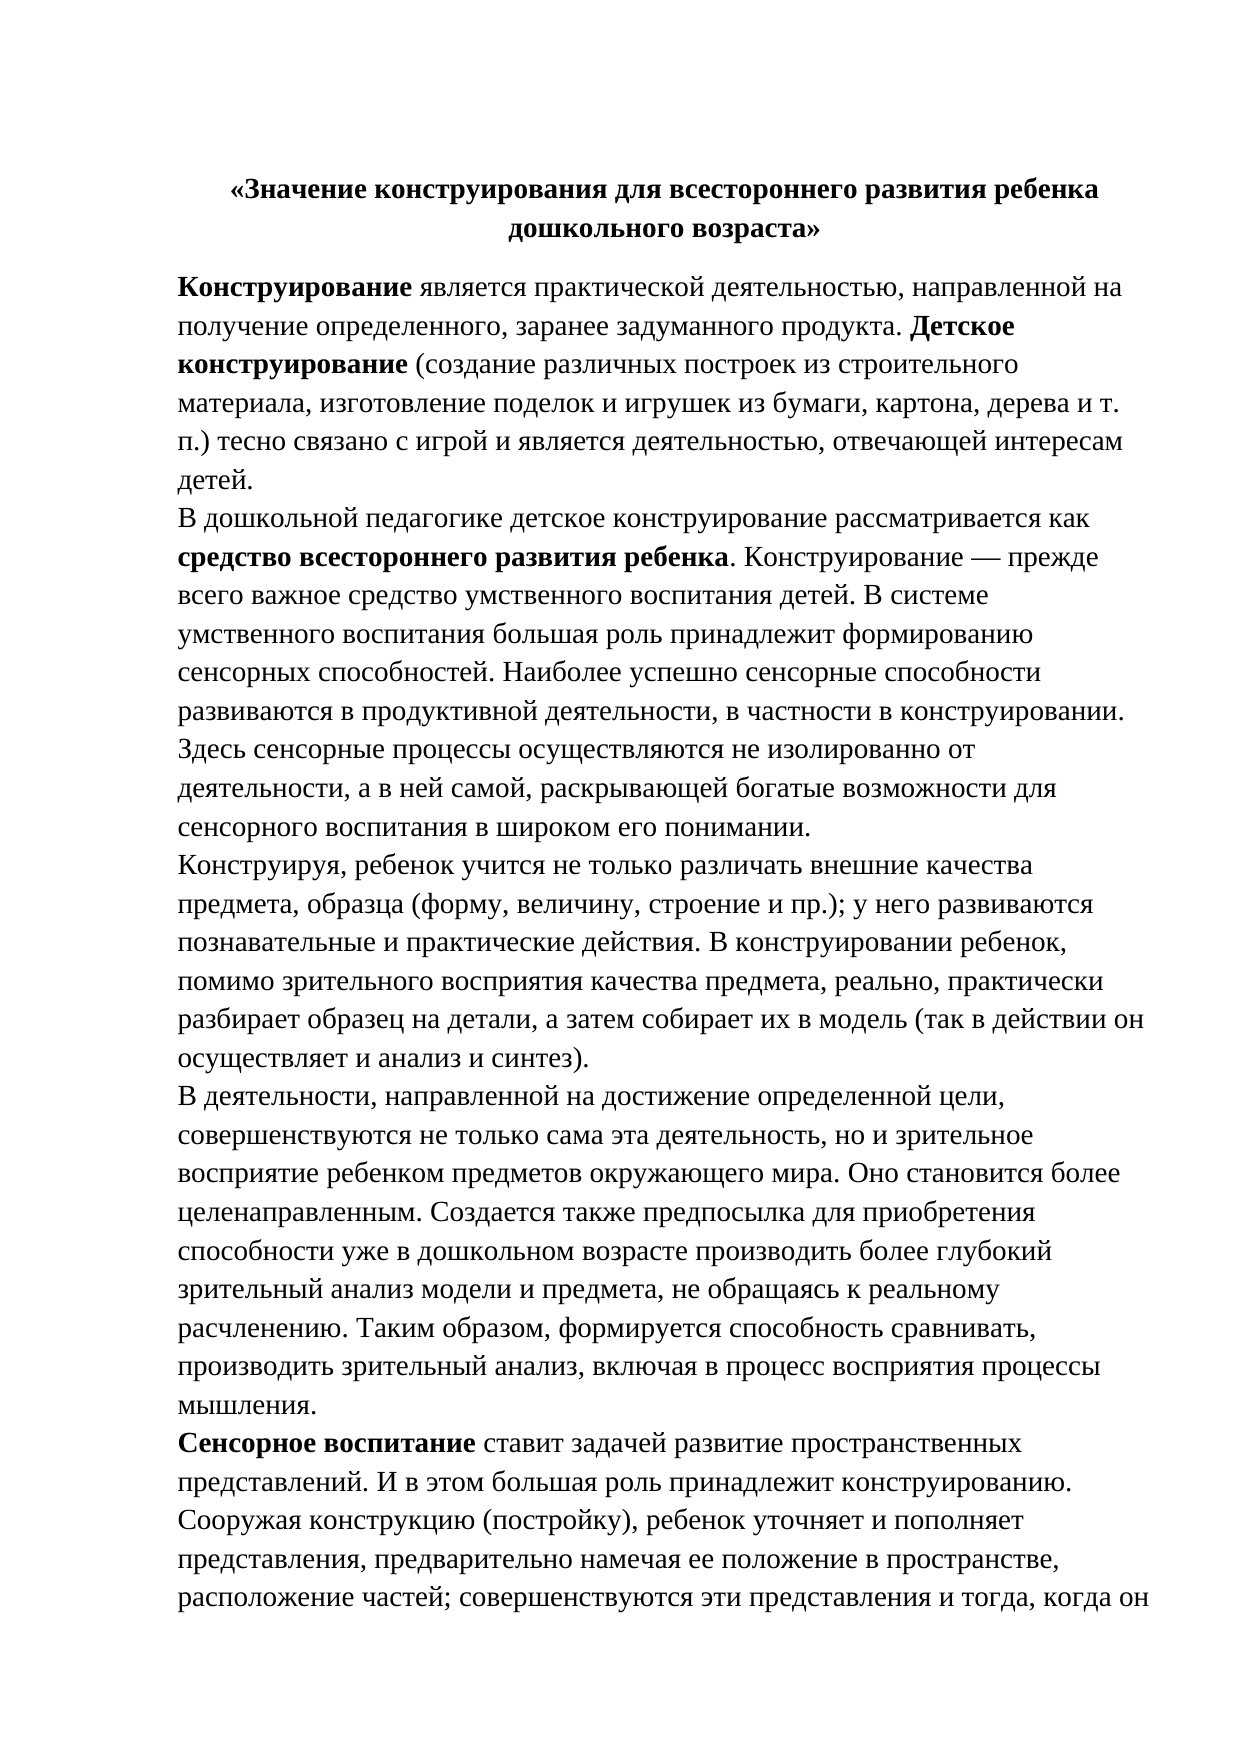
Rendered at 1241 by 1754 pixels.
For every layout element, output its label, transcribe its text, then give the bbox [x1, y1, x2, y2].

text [177, 269, 1152, 1613]
text «Значение конструирования для всестороннего развития ребенка дошкольного возраста» [177, 171, 1152, 243]
